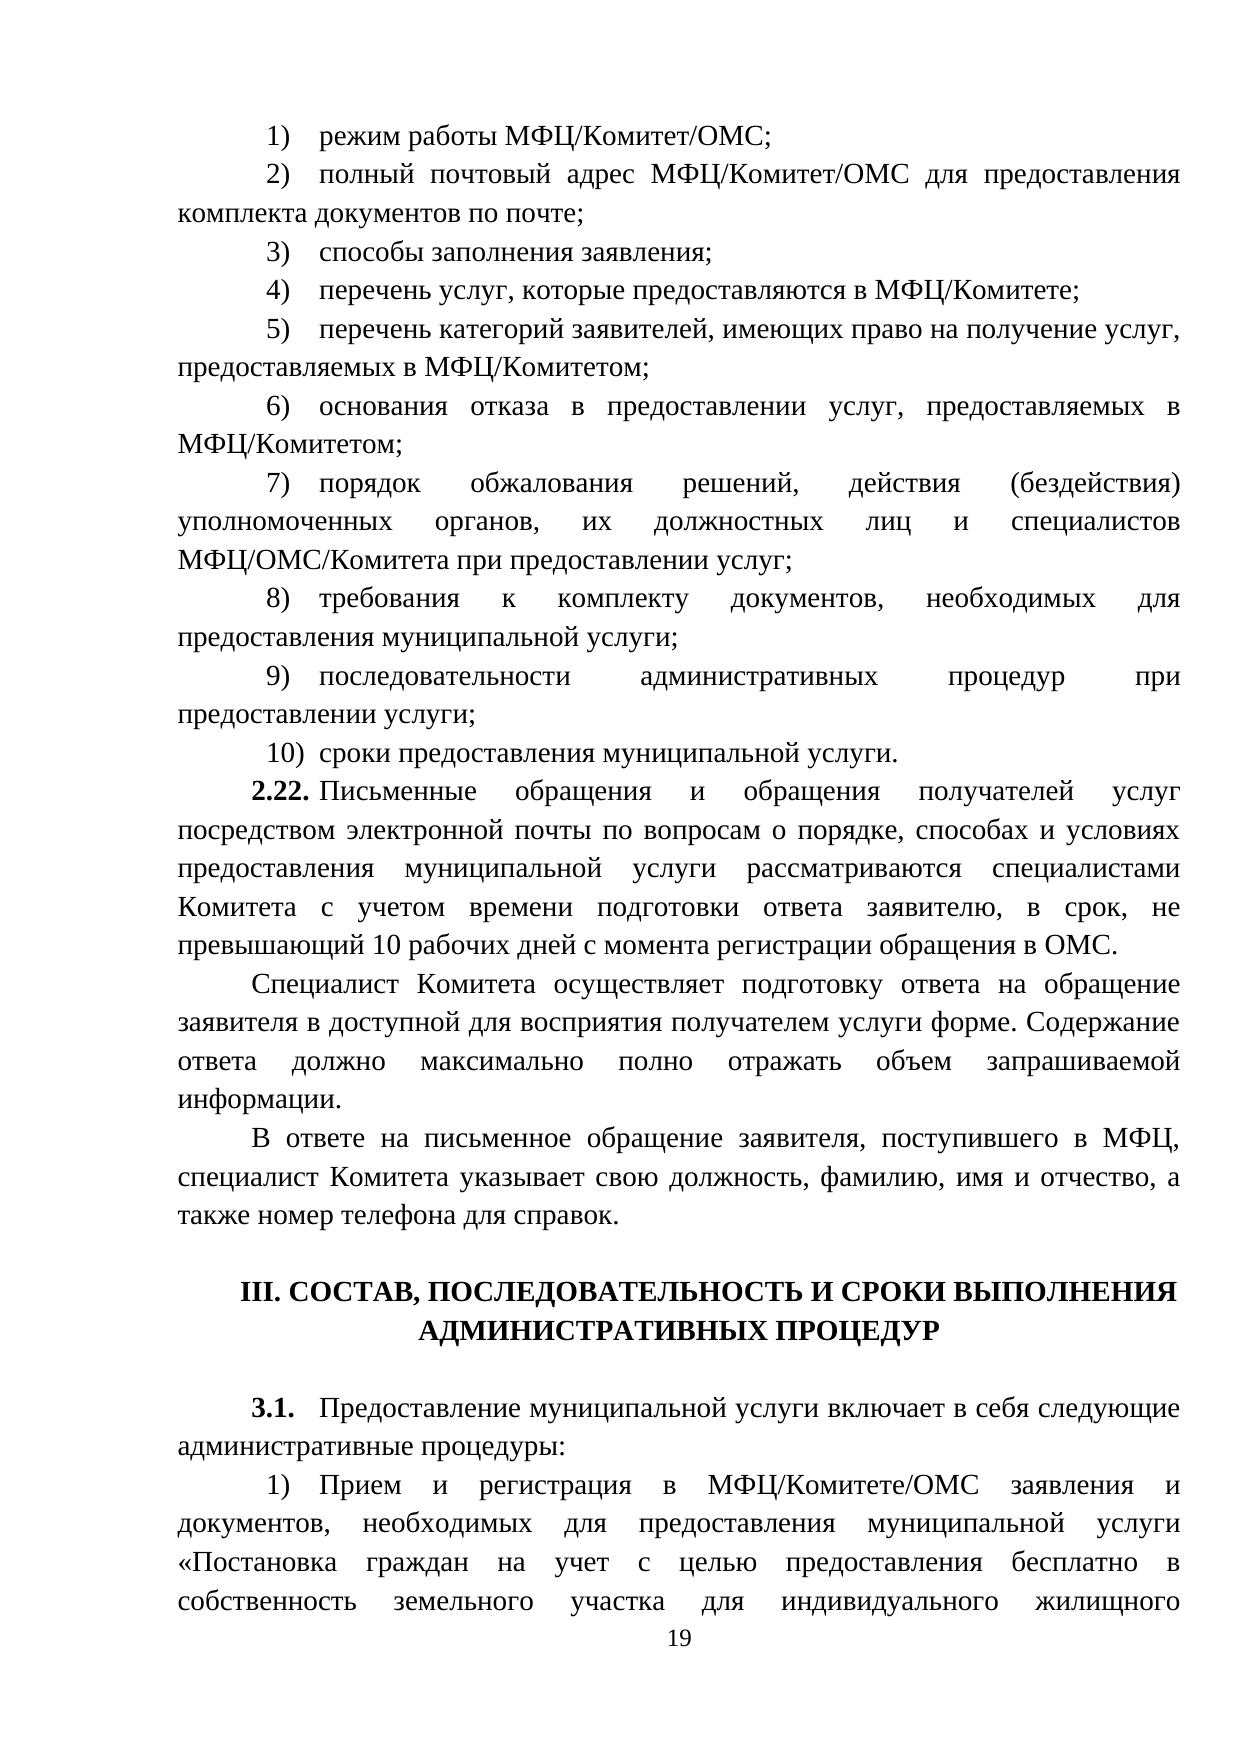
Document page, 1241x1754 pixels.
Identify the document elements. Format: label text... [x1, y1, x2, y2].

list порядок обжалования решений, действия (бездействия) уполномоченных органов, их должностных лиц и специалистов МФЦ/ОМС/Комитета при предоставлении услуг; [177, 465, 1181, 576]
list перечень категорий заявителей, имеющих право на получение услуг, предоставляемых в МФЦ/Комитетом; [177, 311, 1181, 383]
list сроки предоставления муниципальной услуги. [177, 735, 1181, 768]
list последовательности административных процедур при предоставлении услуги; [177, 658, 1181, 730]
list основания отказа в предоставлении услуг, предоставляемых в МФЦ/Комитетом; [177, 388, 1181, 460]
list способы заполнения заявления; [177, 234, 1181, 267]
list полный почтовый адрес МФЦ/Комитет/ОМС для предоставления комплекта документов по почте; [177, 157, 1181, 229]
text 2.22. Письменные обращения и обращения получателей услуг посредством электронной почты по вопросам о порядке, способах и условиях предоставления муниципальной услуги рассматриваются специалистами Комитета с учетом времени подготовки ответа заявителю, в срок, не превышающий 10 рабочих дней с момента регистрации обращения в ОМС. [177, 773, 1181, 961]
list режим работы МФЦ/Комитет/ОМС; [177, 118, 1181, 152]
text В ответе на письменное обращение заявителя, поступившего в МФЦ, специалист Комитета указывает свою должность, фамилию, имя и отчество, а также номер телефона для справок. [177, 1120, 1181, 1231]
list перечень услуг, которые предоставляются в МФЦ/Комитете; [177, 272, 1181, 306]
text 3.1. Предоставление муниципальной услуги включает в себя следующие административные процедуры: [177, 1390, 1181, 1462]
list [177, 1467, 1181, 1616]
list требования к комплекту документов, необходимых для предоставления муниципальной услуги; [177, 581, 1181, 653]
text Специалист Комитета осуществляет подготовку ответа на обращение заявителя в доступной для восприятия получателем услуги форме. Содержание ответа должно максимально полно отражать объем запрашиваемой информации. [177, 966, 1181, 1115]
text III. СОСТАВ, ПОСЛЕДОВАТЕЛЬНОСТЬ И СРОКИ ВЫПОЛНЕНИЯ АДМИНИСТРАТИВНЫХ ПРОЦЕДУР [177, 1274, 1181, 1346]
